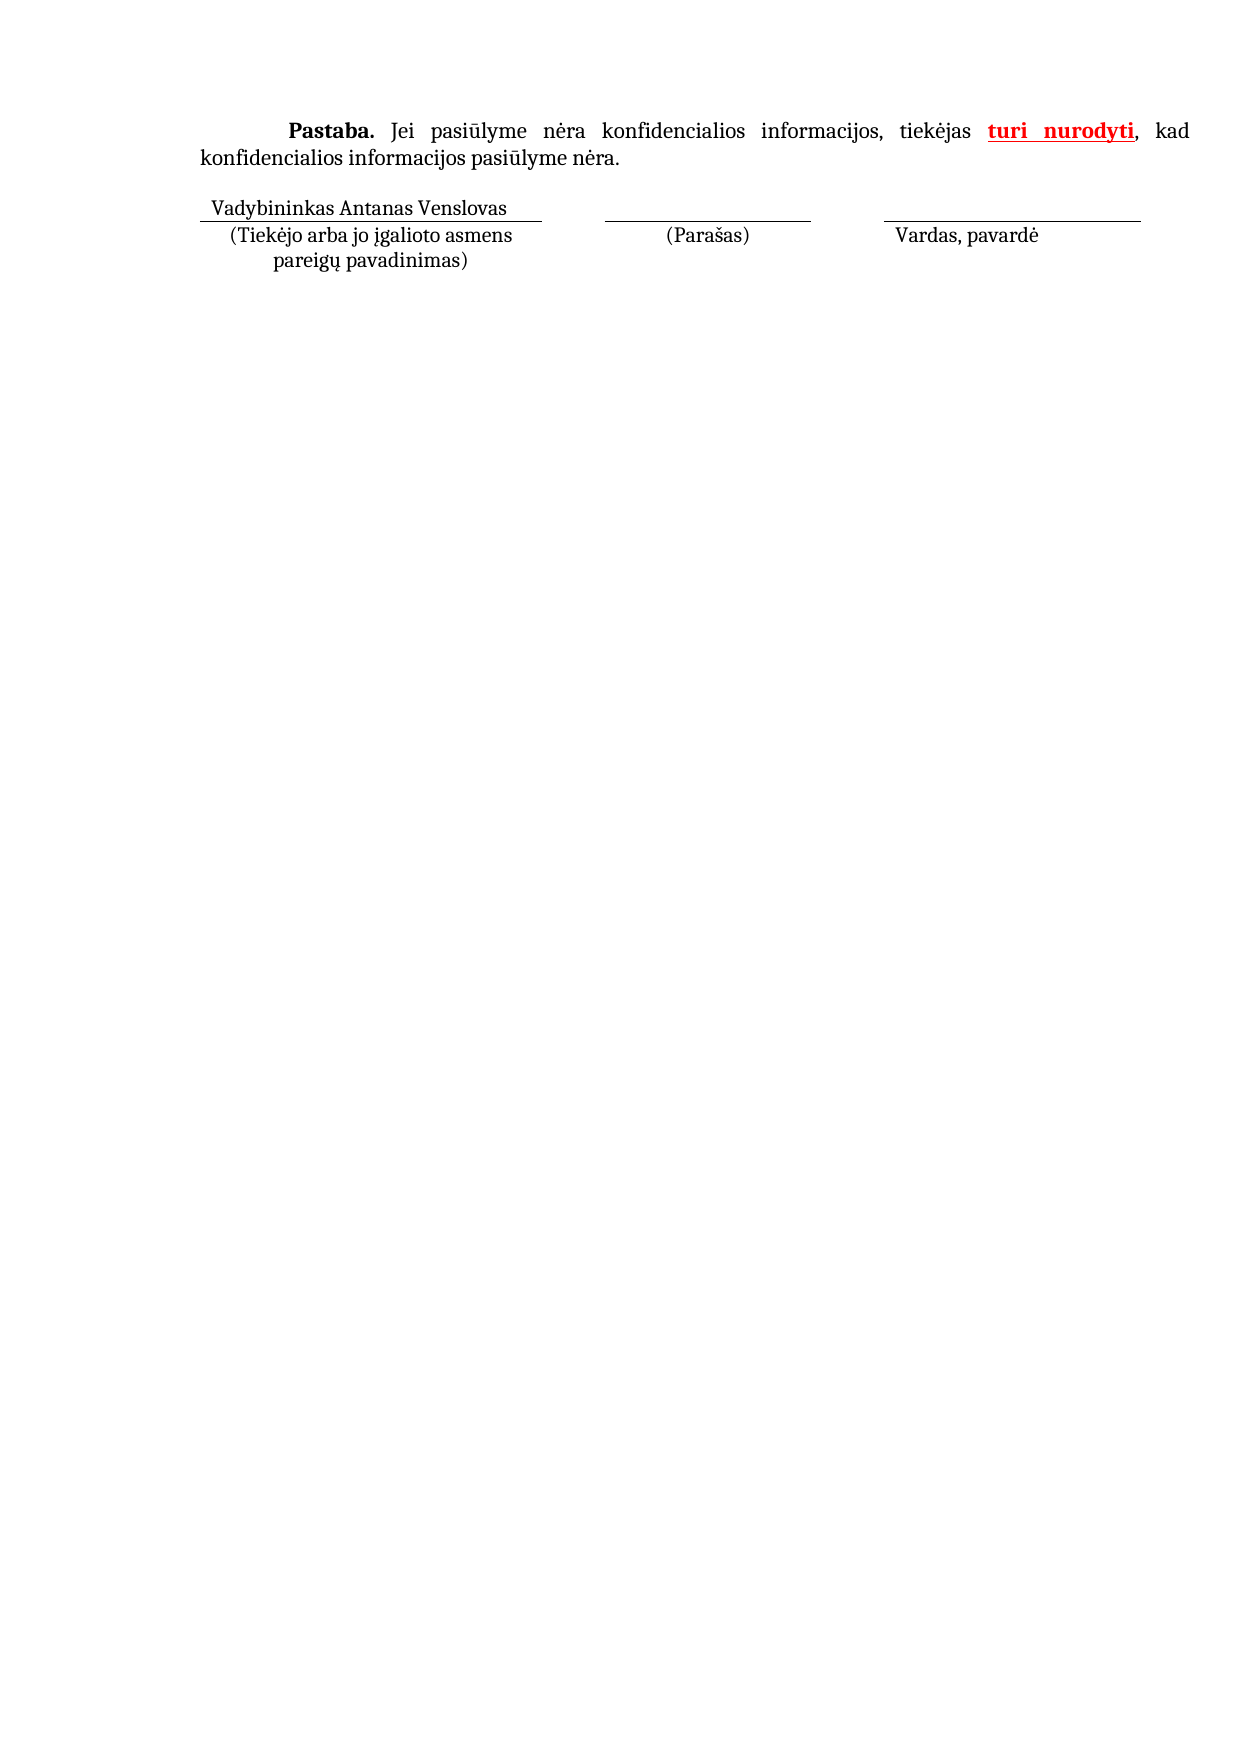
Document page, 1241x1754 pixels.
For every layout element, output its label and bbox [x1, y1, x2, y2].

table_header [189, 118, 1201, 171]
table_header [189, 171, 1201, 273]
